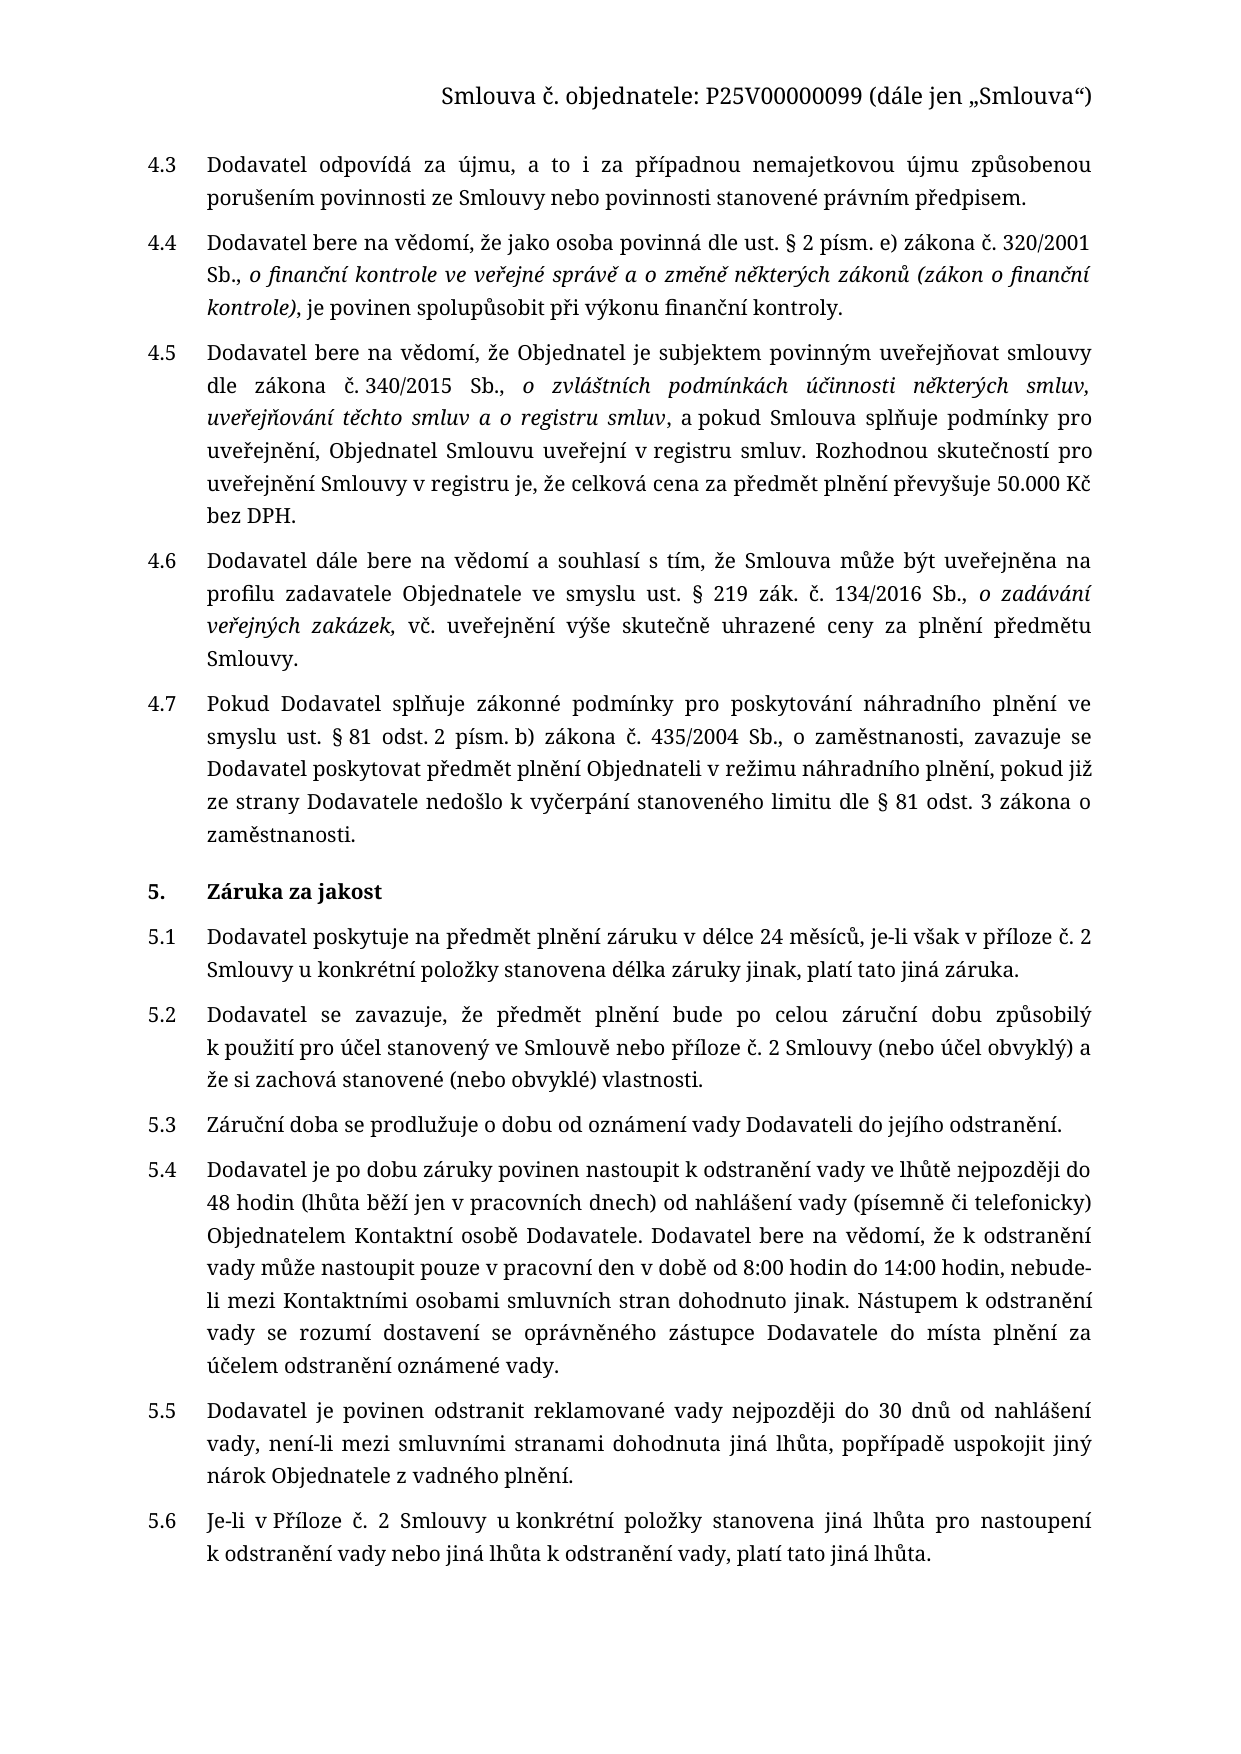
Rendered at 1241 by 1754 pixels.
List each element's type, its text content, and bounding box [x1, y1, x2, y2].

list Dodavatel dále bere na vědomí a souhlasí s tím, že Smlouva může být uveřejněna na profilu zadavatele Objednatele ve smyslu ust. § 219 zák. č. 134/2016 Sb., o zadávání veřejných zakázek, vč. uveřejnění výše skutečně uhrazené ceny za plnění předmětu Smlouvy. [148, 546, 1093, 673]
list Dodavatel poskytuje na předmět plnění záruku v délce 24 měsíců, je-li však v příloze č. 2 Smlouvy u konkrétní položky stanovena délka záruky jinak, platí tato jiná záruka. [148, 922, 1093, 983]
list Pokud Dodavatel splňuje zákonné podmínky pro poskytování náhradního plnění ve smyslu ust. § 81 odst. 2 písm. b) zákona č. 435/2004 Sb., o zaměstnanosti, zavazuje se Dodavatel poskytovat předmět plnění Objednateli v režimu náhradního plnění, pokud již ze strany Dodavatele nedošlo k vyčerpání stanoveného limitu dle § 81 odst. 3 zákona o zaměstnanosti. [148, 689, 1093, 848]
list Dodavatel bere na vědomí, že Objednatel je subjektem povinným uveřejňovat smlouvy dle zákona č. 340/2015 Sb., o zvláštních podmínkách účinnosti některých smluv, uveřejňování těchto smluv a o registru smluv, a pokud Smlouva splňuje podmínky pro uveřejnění, Objednatel Smlouvu uveřejní v registru smluv. Rozhodnou skutečností pro uveřejnění Smlouvy v registru je, že celková cena za předmět plnění převyšuje 50.000 Kč bez DPH. [148, 338, 1093, 530]
list Dodavatel bere na vědomí, že jako osoba povinná dle ust. § 2 písm. e) zákona č. 320/2001 Sb., o finanční kontrole ve veřejné správě a o změně některých zákonů (zákon o finanční kontrole), je povinen spolupůsobit při výkonu finanční kontroly. [148, 228, 1093, 322]
list Záruka za jakost [148, 877, 1093, 906]
list Dodavatel odpovídá za újmu, a to i za případnou nemajetkovou újmu způsobenou porušením povinnosti ze Smlouvy nebo povinnosti stanovené právním předpisem. [148, 150, 1093, 211]
list Je-li v Příloze č. 2 Smlouvy u konkrétní položky stanovena jiná lhůta pro nastoupení k odstranění vady nebo jiná lhůta k odstranění vady, platí tato jiná lhůta. [148, 1507, 1093, 1568]
list Dodavatel je povinen odstranit reklamované vady nejpozději do 30 dnů od nahlášení vady, není-li mezi smluvními stranami dohodnuta jiná lhůta, popřípadě uspokojit jiný nárok Objednatele z vadného plnění. [148, 1396, 1093, 1490]
list Záruční doba se prodlužuje o dobu od oznámení vady Dodavateli do jejího odstranění. [148, 1110, 1093, 1139]
list Dodavatel je po dobu záruky povinen nastoupit k odstranění vady ve lhůtě nejpozději do 48 hodin (lhůta běží jen v pracovních dnech) od nahlášení vady (písemně či telefonicky) Objednatelem Kontaktní osobě Dodavatele. Dodavatel bere na vědomí, že k odstranění vady může nastoupit pouze v pracovní den v době od 8:00 hodin do 14:00 hodin, nebude-li mezi Kontaktními osobami smluvních stran dohodnuto jinak. Nástupem k odstranění vady se rozumí dostavení se oprávněného zástupce Dodavatele do místa plnění za účelem odstranění oznámené vady. [148, 1156, 1093, 1379]
list Dodavatel se zavazuje, že předmět plnění bude po celou záruční dobu způsobilý k použití pro účel stanovený ve Smlouvě nebo příloze č. 2 Smlouvy (nebo účel obvyklý) a že si zachová stanovené (nebo obvyklé) vlastnosti. [148, 1000, 1093, 1094]
